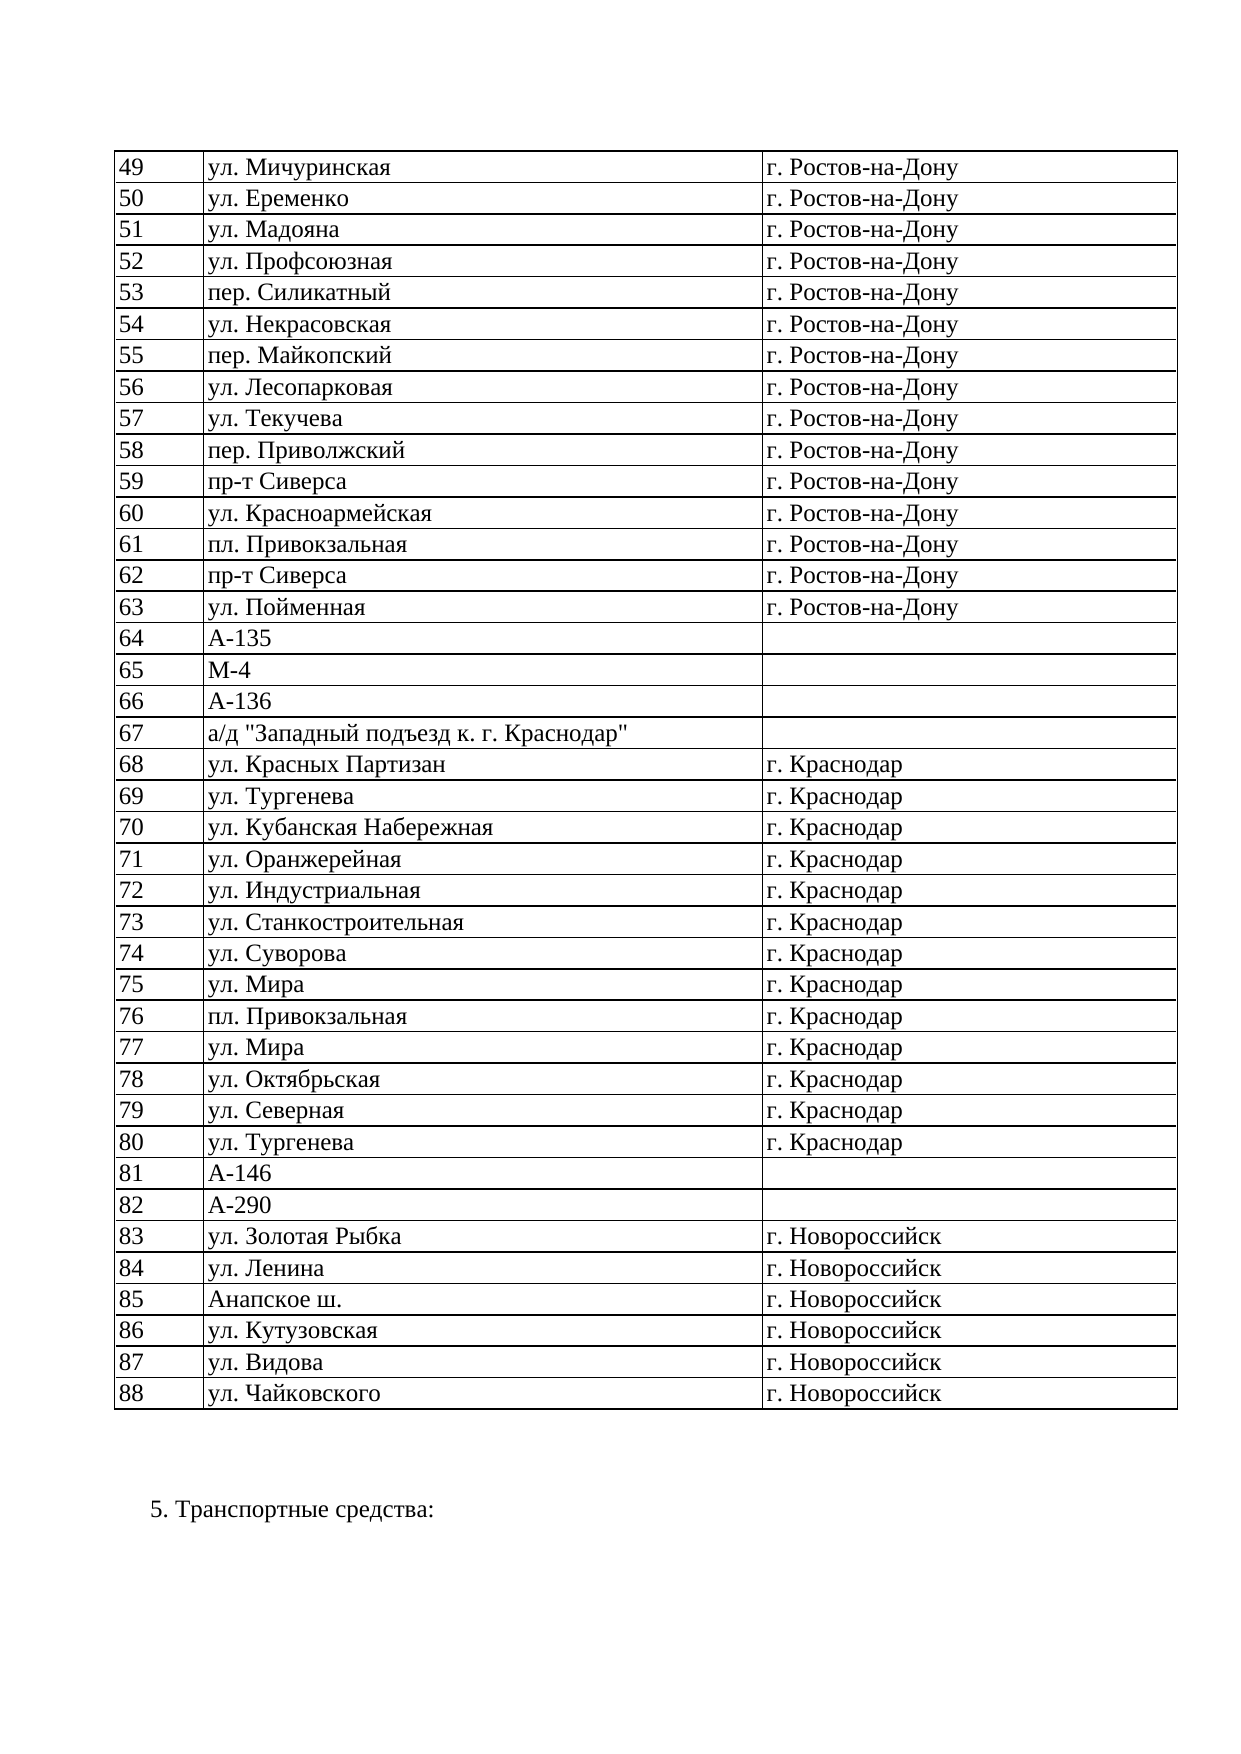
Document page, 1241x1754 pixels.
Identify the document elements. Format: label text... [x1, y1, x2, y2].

table_cell г. Новороссийск [763, 1377, 1177, 1408]
table_cell 58 [115, 434, 203, 464]
table_cell 56 [115, 371, 203, 402]
table_cell г. Ростов-на-Дону [763, 559, 1177, 590]
table_cell г. Новороссийск [763, 1220, 1177, 1251]
table_cell г. Краснодар [763, 748, 1177, 779]
table_cell г. Краснодар [763, 779, 1177, 811]
table_cell г. Краснодар [763, 1125, 1177, 1157]
table_cell г. Новороссийск [763, 1314, 1177, 1345]
table_cell ул. Индустриальная [204, 875, 762, 905]
table_cell 80 [115, 1126, 203, 1157]
table_cell г. Ростов-на-Дону [763, 465, 1177, 496]
table_cell ул. Мадояна [204, 215, 762, 244]
table_cell ул. Мира [204, 1032, 762, 1062]
table_cell 79 [115, 1095, 203, 1125]
table_cell ул. Северная [204, 1095, 762, 1125]
table_cell пл. Привокзальная [204, 529, 762, 559]
table_cell 54 [115, 308, 203, 339]
table_cell 87 [115, 1346, 203, 1377]
table_cell ул. Суворова [204, 938, 762, 968]
table_cell пер. Силикатный [204, 277, 762, 307]
table_cell г. Ростов-на-Дону [763, 370, 1177, 402]
table_cell г. Ростов-на-Дону [763, 307, 1177, 339]
table_cell 66 [115, 686, 203, 716]
table_cell 77 [115, 1032, 203, 1062]
table_cell г. Краснодар [763, 999, 1177, 1031]
table_cell г. Краснодар [763, 1094, 1177, 1125]
table_cell г. Ростов-на-Дону [763, 213, 1177, 244]
table_cell г. Ростов-на-Дону [763, 276, 1177, 307]
table_cell 72 [115, 875, 203, 905]
table_cell ул. Тургенева [204, 1127, 762, 1157]
table_cell ул. Мира [204, 970, 762, 999]
table_cell 53 [115, 277, 203, 307]
table_cell пер. Майкопский [204, 340, 762, 370]
table_cell 64 [115, 623, 203, 653]
table_cell 75 [115, 969, 203, 999]
table_cell 83 [115, 1221, 203, 1251]
table_cell ул. Мичуринская [204, 152, 762, 181]
table_cell Анапское ш. [204, 1284, 762, 1314]
table_cell 60 [115, 497, 203, 527]
table_cell г. Новороссийск [763, 1345, 1177, 1377]
table_cell г. Ростов-на-Дону [763, 590, 1177, 622]
table_cell г. Краснодар [763, 1031, 1177, 1062]
table_cell г. Краснодар [763, 842, 1177, 873]
table_cell 62 [115, 560, 203, 590]
table_cell 82 [115, 1189, 203, 1219]
text 5. Транспортные средства: [150, 1494, 1090, 1522]
table_cell [763, 1188, 1177, 1219]
table_cell г. Краснодар [763, 905, 1177, 936]
table_cell 67 [115, 717, 203, 748]
table_cell 70 [115, 812, 203, 842]
table_cell пл. Привокзальная [204, 1001, 762, 1031]
table_cell г. Ростов-на-Дону [763, 433, 1177, 464]
table_cell ул. Чайковского [204, 1378, 762, 1408]
table_cell ул. Пойменная [204, 592, 762, 622]
table_cell г. Ростов-на-Дону [763, 181, 1177, 213]
table_cell 78 [115, 1063, 203, 1094]
table_cell [763, 1157, 1177, 1188]
table_cell 57 [115, 403, 203, 433]
table_cell М-4 [204, 655, 762, 685]
table_cell 59 [115, 466, 203, 496]
table_cell 50 [115, 183, 203, 213]
table_cell А-146 [204, 1158, 762, 1188]
table_cell [763, 622, 1177, 653]
table_cell г. Краснодар [763, 968, 1177, 999]
table_cell пр-т Сиверса [204, 561, 762, 590]
table_cell ул. Кубанская Набережная [204, 812, 762, 842]
table_cell ул. Некрасовская [204, 309, 762, 339]
table_cell 65 [115, 654, 203, 685]
table_cell ул. Лесопарковая [204, 372, 762, 402]
table_cell ул. Текучева [204, 403, 762, 433]
table_cell ул. Видова [204, 1347, 762, 1377]
table_cell А-136 [204, 686, 762, 716]
table_cell ул. Красных Партизан [204, 749, 762, 779]
table_cell г. Ростов-на-Дону [763, 528, 1177, 559]
table_cell г. Ростов-на-Дону [763, 496, 1177, 527]
table_cell ул. Кутузовская [204, 1316, 762, 1345]
table_cell 85 [115, 1284, 203, 1314]
table_cell г. Новороссийск [763, 1283, 1177, 1314]
table_cell 84 [115, 1252, 203, 1282]
table_cell 69 [115, 780, 203, 811]
table_cell г. Ростов-на-Дону [763, 152, 1177, 181]
table_cell г. Краснодар [763, 936, 1177, 968]
table_cell г. Краснодар [763, 874, 1177, 905]
table_cell ул. Оранжерейная [204, 844, 762, 873]
table_cell ул. Профсоюзная [204, 246, 762, 276]
table_cell а/д "Западный подъезд к. г. Краснодар" [204, 718, 762, 748]
table_cell 76 [115, 1000, 203, 1031]
table_cell [763, 716, 1177, 748]
table_cell ул. Тургенева [204, 781, 762, 811]
table_cell А-290 [204, 1190, 762, 1219]
table_cell пер. Приволжский [204, 435, 762, 464]
table_cell г. Новороссийск [763, 1251, 1177, 1282]
table_cell 71 [115, 843, 203, 873]
table_cell ул. Станкостроительная [204, 907, 762, 936]
table_cell 52 [115, 245, 203, 276]
table_cell ул. Еременко [204, 183, 762, 213]
table_cell А-135 [204, 623, 762, 653]
table_cell г. Ростов-на-Дону [763, 339, 1177, 370]
table_cell [763, 685, 1177, 716]
table_cell 86 [115, 1315, 203, 1345]
table_cell ул. Золотая Рыбка [204, 1221, 762, 1251]
table_cell 55 [115, 340, 203, 370]
table_cell ул. Октябрьская [204, 1064, 762, 1094]
table_cell 49 [115, 152, 203, 181]
table_cell пр-т Сиверса [204, 466, 762, 496]
table_cell 51 [115, 214, 203, 244]
table_cell 61 [115, 529, 203, 559]
table_cell 81 [115, 1158, 203, 1188]
table_cell 73 [115, 906, 203, 936]
table_cell [763, 653, 1177, 685]
table_cell г. Ростов-на-Дону [763, 244, 1177, 276]
table_cell г. Краснодар [763, 1062, 1177, 1094]
table_cell г. Ростов-на-Дону [763, 402, 1177, 433]
table_cell 68 [115, 749, 203, 779]
table_cell 88 [115, 1378, 203, 1408]
table_cell г. Краснодар [763, 811, 1177, 842]
table_cell 74 [115, 938, 203, 968]
table_cell 63 [115, 591, 203, 622]
table_cell ул. Ленина [204, 1253, 762, 1282]
table_cell ул. Красноармейская [204, 498, 762, 527]
